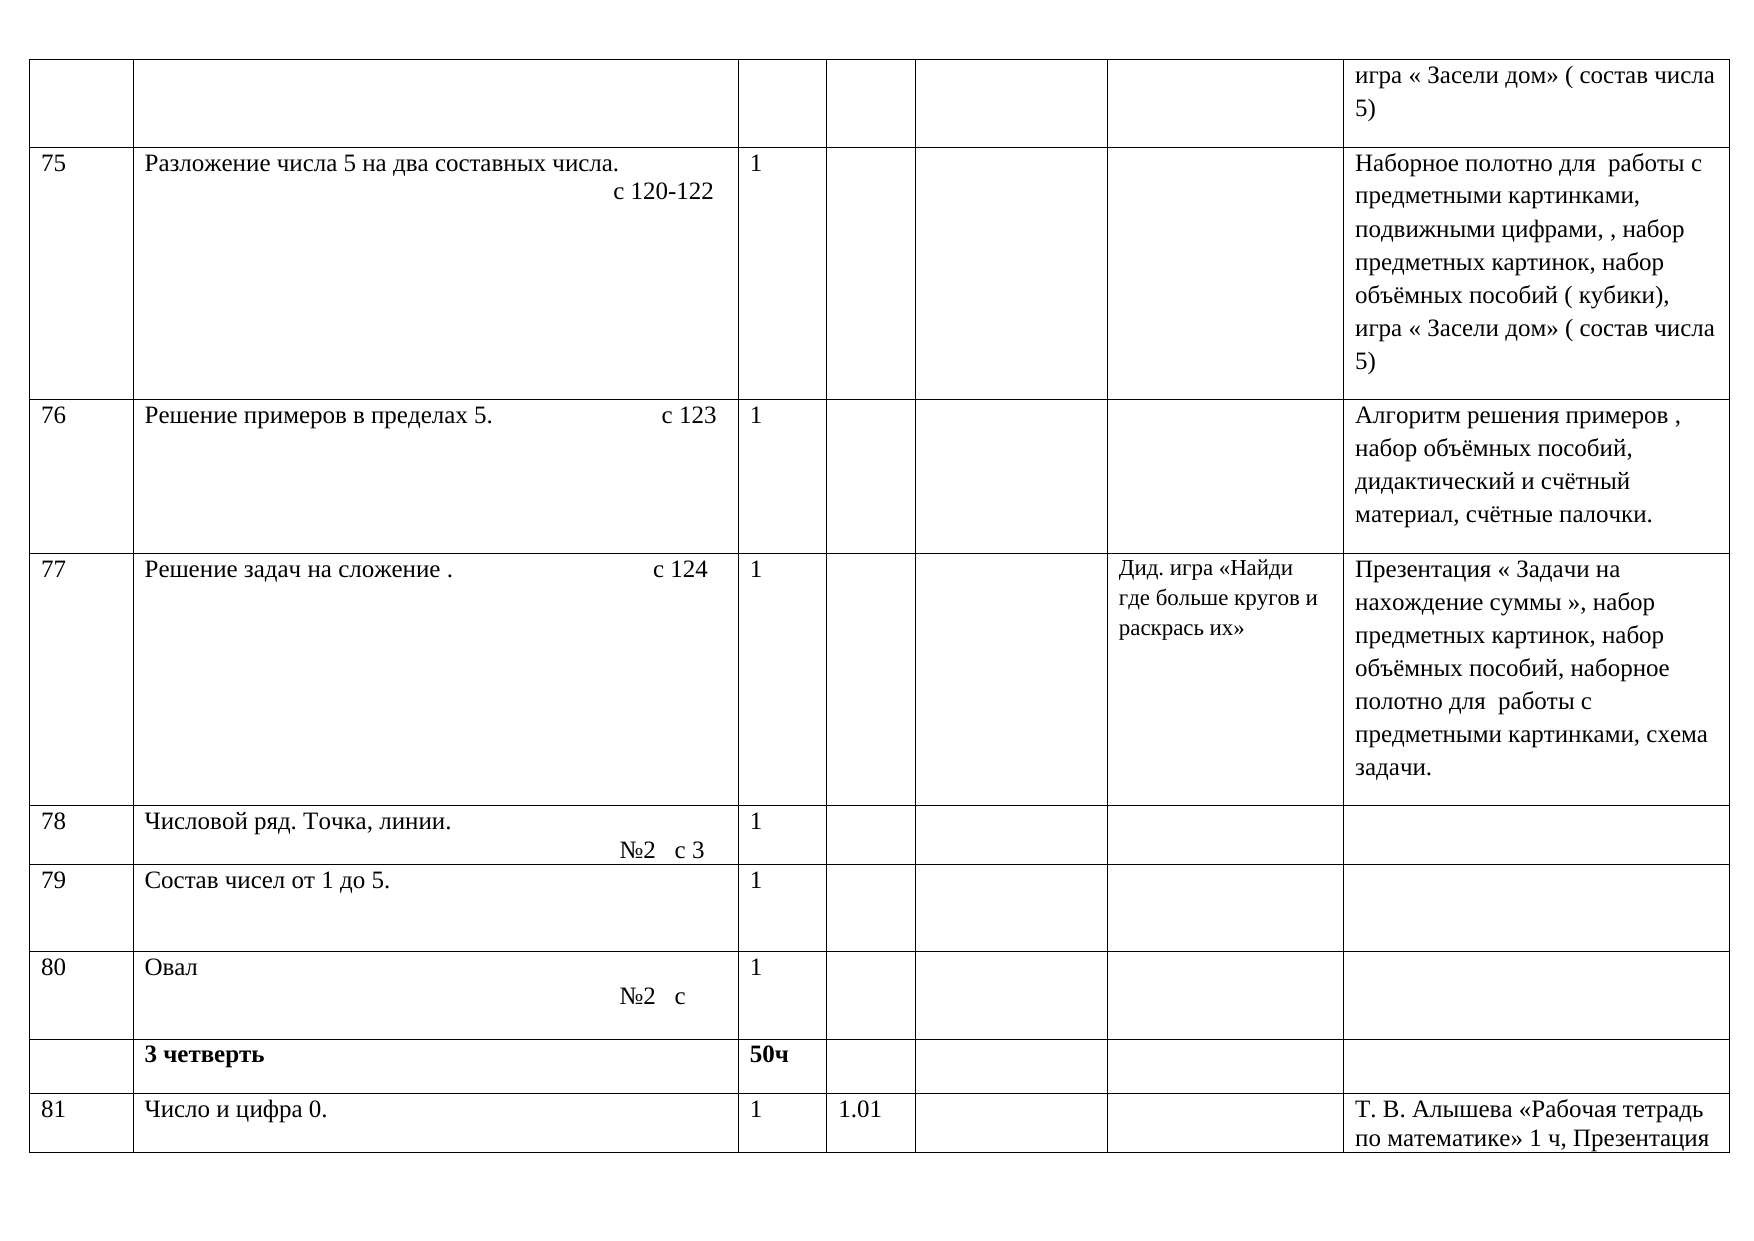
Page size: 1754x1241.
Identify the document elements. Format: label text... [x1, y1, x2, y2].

table_cell Состав чисел от 1 до 5. [134, 865, 738, 951]
table_cell 1 [739, 60, 826, 147]
table_cell [827, 60, 915, 147]
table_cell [1108, 60, 1343, 147]
table_cell [1108, 806, 1343, 864]
table_cell [827, 1040, 915, 1093]
table_cell [1344, 952, 1729, 1038]
table_cell 80 [30, 952, 133, 1038]
table_cell Решение примеров в пределах 5. с 123 [134, 400, 738, 553]
table_cell 1 [739, 952, 826, 1038]
table_cell [916, 806, 1107, 864]
table_cell 74 [30, 60, 133, 147]
table_cell [916, 1094, 1107, 1152]
table_cell [1344, 1040, 1729, 1093]
table_cell [827, 400, 915, 553]
table_cell [916, 952, 1107, 1038]
table_cell Числовой ряд. Точка, линии. №2 с 3 [134, 806, 738, 864]
table_cell [1108, 148, 1343, 399]
table_cell [1344, 806, 1729, 864]
table_cell Дид. игра «Найди где больше кругов и раскрась их» [1108, 554, 1343, 805]
table_cell [1108, 1040, 1343, 1093]
table_cell [916, 554, 1107, 805]
table_cell Алгоритм решения примеров , набор объёмных пособий, дидактический и счётный материал, счётные палочки. [1344, 400, 1729, 553]
table_cell Решение задач на сложение . с 124 [134, 554, 738, 805]
table_cell [916, 865, 1107, 951]
table_cell [916, 148, 1107, 399]
table_cell [1108, 952, 1343, 1038]
table_cell [30, 1040, 133, 1093]
table_cell 76 [30, 400, 133, 553]
table_cell 1 [739, 1094, 826, 1152]
table_cell 3 четверть [134, 1040, 738, 1093]
table_cell 75 [30, 148, 133, 399]
table_cell [1108, 865, 1343, 951]
table_cell 50ч [739, 1040, 826, 1093]
table_cell [1108, 1094, 1343, 1152]
table_cell 1 [739, 806, 826, 864]
table_cell 81 [30, 1094, 133, 1152]
table_cell 79 [30, 865, 133, 951]
table_cell Презентация « Задачи на нахождение суммы », набор предметных картинок, набор объёмных пособий, наборное полотно для работы с предметными картинками, схема задачи. [1344, 554, 1729, 805]
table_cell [1344, 1094, 1729, 1152]
table_cell [827, 952, 915, 1038]
table_cell 1 [739, 148, 826, 399]
table_cell 78 [30, 806, 133, 864]
table_cell 1.01 [827, 1094, 915, 1152]
table_cell 1 [739, 400, 826, 553]
table_cell [1108, 400, 1343, 553]
table_cell 1 [739, 554, 826, 805]
table_cell [916, 1040, 1107, 1093]
table_cell [916, 400, 1107, 553]
table_cell [916, 60, 1107, 147]
table_cell [827, 554, 915, 805]
table_cell 77 [30, 554, 133, 805]
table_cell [134, 60, 738, 147]
table_cell [827, 806, 915, 864]
table_cell 1 [739, 865, 826, 951]
table_cell [827, 148, 915, 399]
table_cell [1344, 865, 1729, 951]
table_cell Число и цифра 0. [134, 1094, 738, 1152]
table_cell Овал №2 с [134, 952, 738, 1038]
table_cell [1344, 60, 1729, 147]
table_cell Разложение числа 5 на два составных числа. с 120-122 [134, 148, 738, 399]
table_cell [827, 865, 915, 951]
